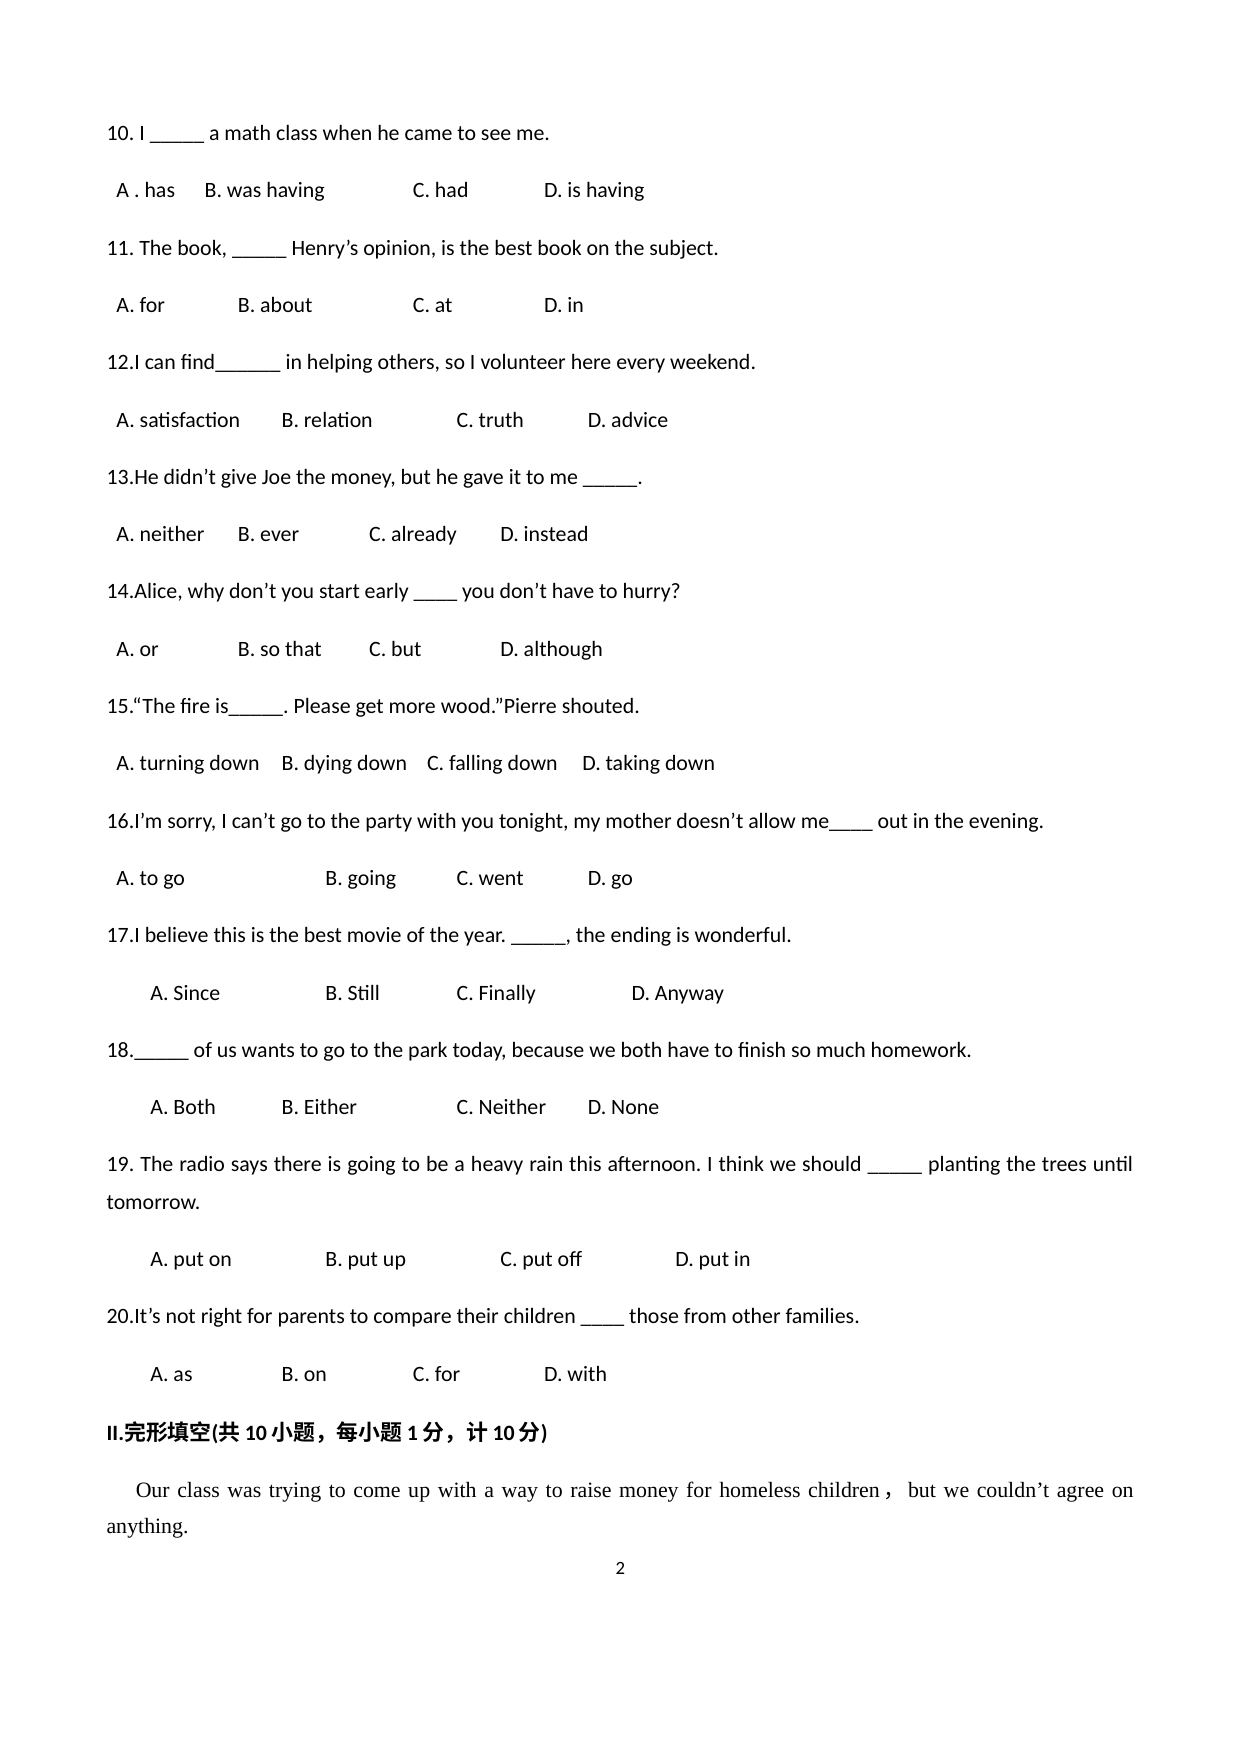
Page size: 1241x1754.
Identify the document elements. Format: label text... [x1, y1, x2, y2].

text A. for B. about C. at D. in [106, 288, 1134, 321]
text 16.I’m sorry, I can’t go to the party with you tonight, my mother doesn’t allow me____ out in the evening. [106, 804, 1134, 836]
text A. to go B. going C. went D. go [106, 861, 1134, 894]
text 19. The radio says there is going to be a heavy rain this afternoon. I think we should _____ planting the trees until tomorrow. [106, 1148, 1134, 1217]
text A. put on B. put up C. put off D. put in [106, 1242, 1134, 1275]
text II.完形填空(共10小题，每小题1分，计10分) [106, 1414, 1134, 1447]
text Our class was trying to come up with a way to raise money for homeless children，but we couldn’t agree on anything. [106, 1472, 1134, 1542]
text A. as B. on C. for D. with [106, 1357, 1134, 1389]
text 14.Alice, why don’t you start early ____ you don’t have to hurry? [106, 575, 1134, 607]
text 10. I _____ a math class when he came to see me. [106, 116, 1134, 149]
text 13.He didn’t give Joe the money, but he gave it to me _____. [106, 460, 1134, 493]
text 20.It’s not right for parents to compare their children ____ those from other families. [106, 1299, 1134, 1332]
text A. turning down B. dying down C. falling down D. taking down [106, 747, 1134, 779]
text A. or B. so that C. but D. although [106, 632, 1134, 664]
text A. satisfaction B. relation C. truth D. advice [106, 403, 1134, 435]
text 11. The book, _____ Henry’s opinion, is the best book on the subject. [106, 231, 1134, 263]
text A . has B. was having C. had D. is having [106, 174, 1134, 206]
text 12.I can find______ in helping others, so I volunteer here every weekend. [106, 346, 1134, 378]
text A. neither B. ever C. already D. instead [106, 517, 1134, 550]
text 18._____ of us wants to go to the park today, because we both have to finish so much homework. [106, 1033, 1134, 1066]
text A. Since B. Still C. Finally D. Anyway [106, 976, 1134, 1008]
text 15.“The fire is_____. Please get more wood.”Pierre shouted. [106, 689, 1134, 722]
text A. Both B. Either C. Neither D. None [106, 1090, 1134, 1123]
text 17.I believe this is the best movie of the year. _____, the ending is wonderful. [106, 918, 1134, 951]
